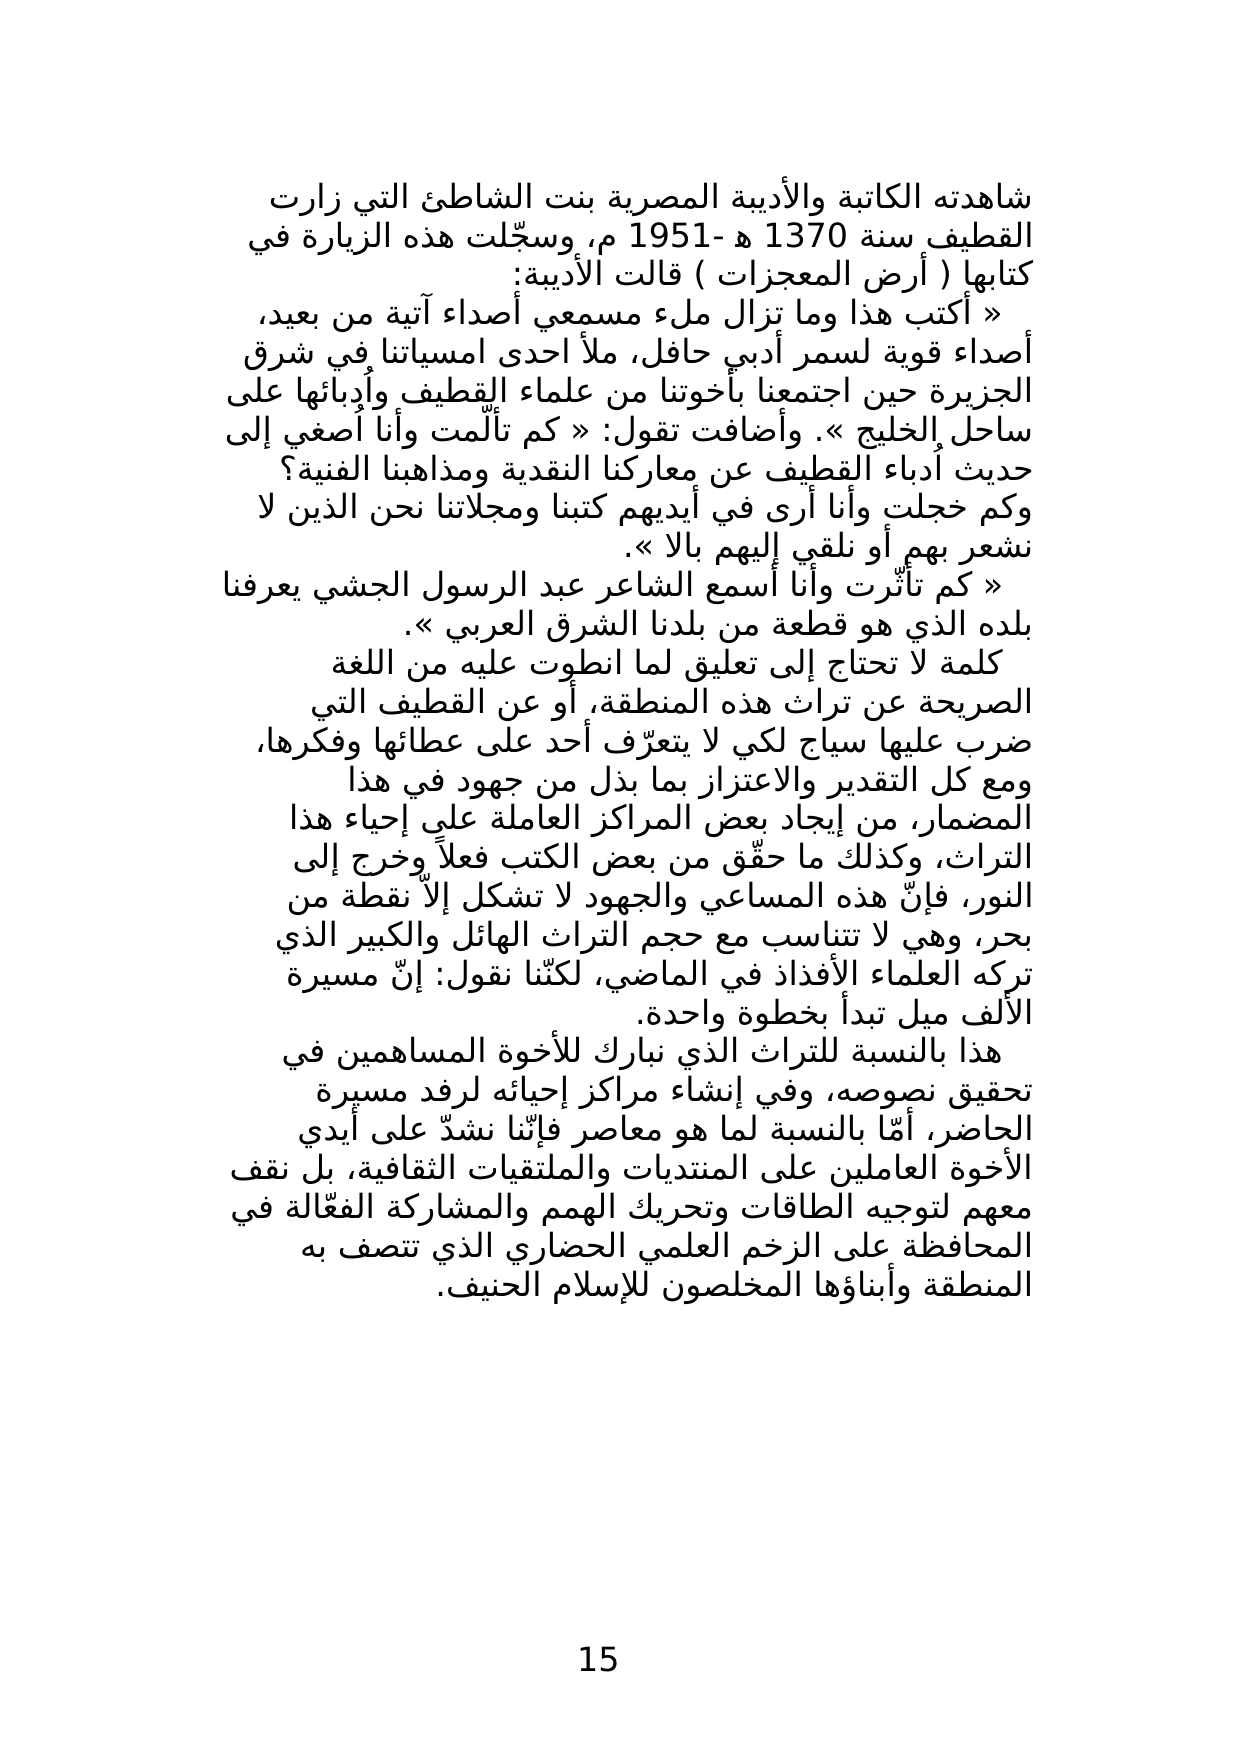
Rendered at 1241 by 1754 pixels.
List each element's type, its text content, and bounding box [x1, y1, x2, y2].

text « أكتب هذا وما تزال ملء مسمعي أصداء آتية من بعيد، أصداء قوية لسمر أدبي حافل، ملأ احدى امسياتنا في شرق الجزيرة حين اجتمعنا بأخوتنا من علماء القطيف واُدبائها على ساحل الخليج ». وأضافت تقول: « كم تألّمت وأنا اُصغي إلى حديث اُدباء القطيف عن معاركنا النقدية ومذاهبنا الفنية؟ وكم خجلت وأنا أرى في أيديهم كتبنا ومجلاتنا نحن الذين لا نشعر بهم أو نلقي إليهم بالا ». [222, 294, 1033, 566]
text كلمة لا تحتاج إلى تعليق لما انطوت عليه من اللغة الصريحة عن تراث هذه المنطقة، أو عن القطيف التي ضرب عليها سياج لكي لا يتعرّف أحد على عطائها وفكرها، ومع كل التقدير والاعتزاز بما بذل من جهود في هذا المضمار، من إيجاد بعض المراكز العاملة على إحياء هذا التراث، وكذلك ما حقّق من بعض الكتب فعلاً وخرج إلى النور، فإنّ هذه المساعي والجهود لا تشكل إلاّ نقطة من بحر، وهي لا تتناسب مع حجم التراث الهائل والكبير الذي تركه العلماء الأفذاذ في الماضي، لكنّنا نقول: إنّ مسيرة الألف ميل تبدأ بخطوة واحدة. [222, 643, 1033, 1032]
text هذا بالنسبة للتراث الذي نبارك للأخوة المساهمين في تحقيق نصوصه، وفي إنشاء مراكز إحيائه لرفد مسيرة الحاضر، أمّا بالنسبة لما هو معاصر فإنّنا نشدّ على أيدي الأخوة العاملين على المنتديات والملتقيات الثقافية، بل نقف معهم لتوجيه الطاقات وتحريك الهمم والمشاركة الفعّالة في المحافظة على الزخم العلمي الحضاري الذي تتصف به المنطقة وأبناؤها المخلصون للإسلام الحنيف. [222, 1032, 1033, 1304]
text « كم تأثّرت وأنا أسمع الشاعر عبد الرسول الجشي يعرفنا بلده الذي هو قطعة من بلدنا الشرق العربي ». [222, 566, 1033, 643]
text شاهدته الكاتبة والأديبة المصرية بنت الشاطئ التي زارت القطيف سنة 1370 ه‍ -1951 م، وسجّلت هذه الزيارة في كتابها ( أرض المعجزات ) قالت الأديبة: [222, 177, 1033, 294]
